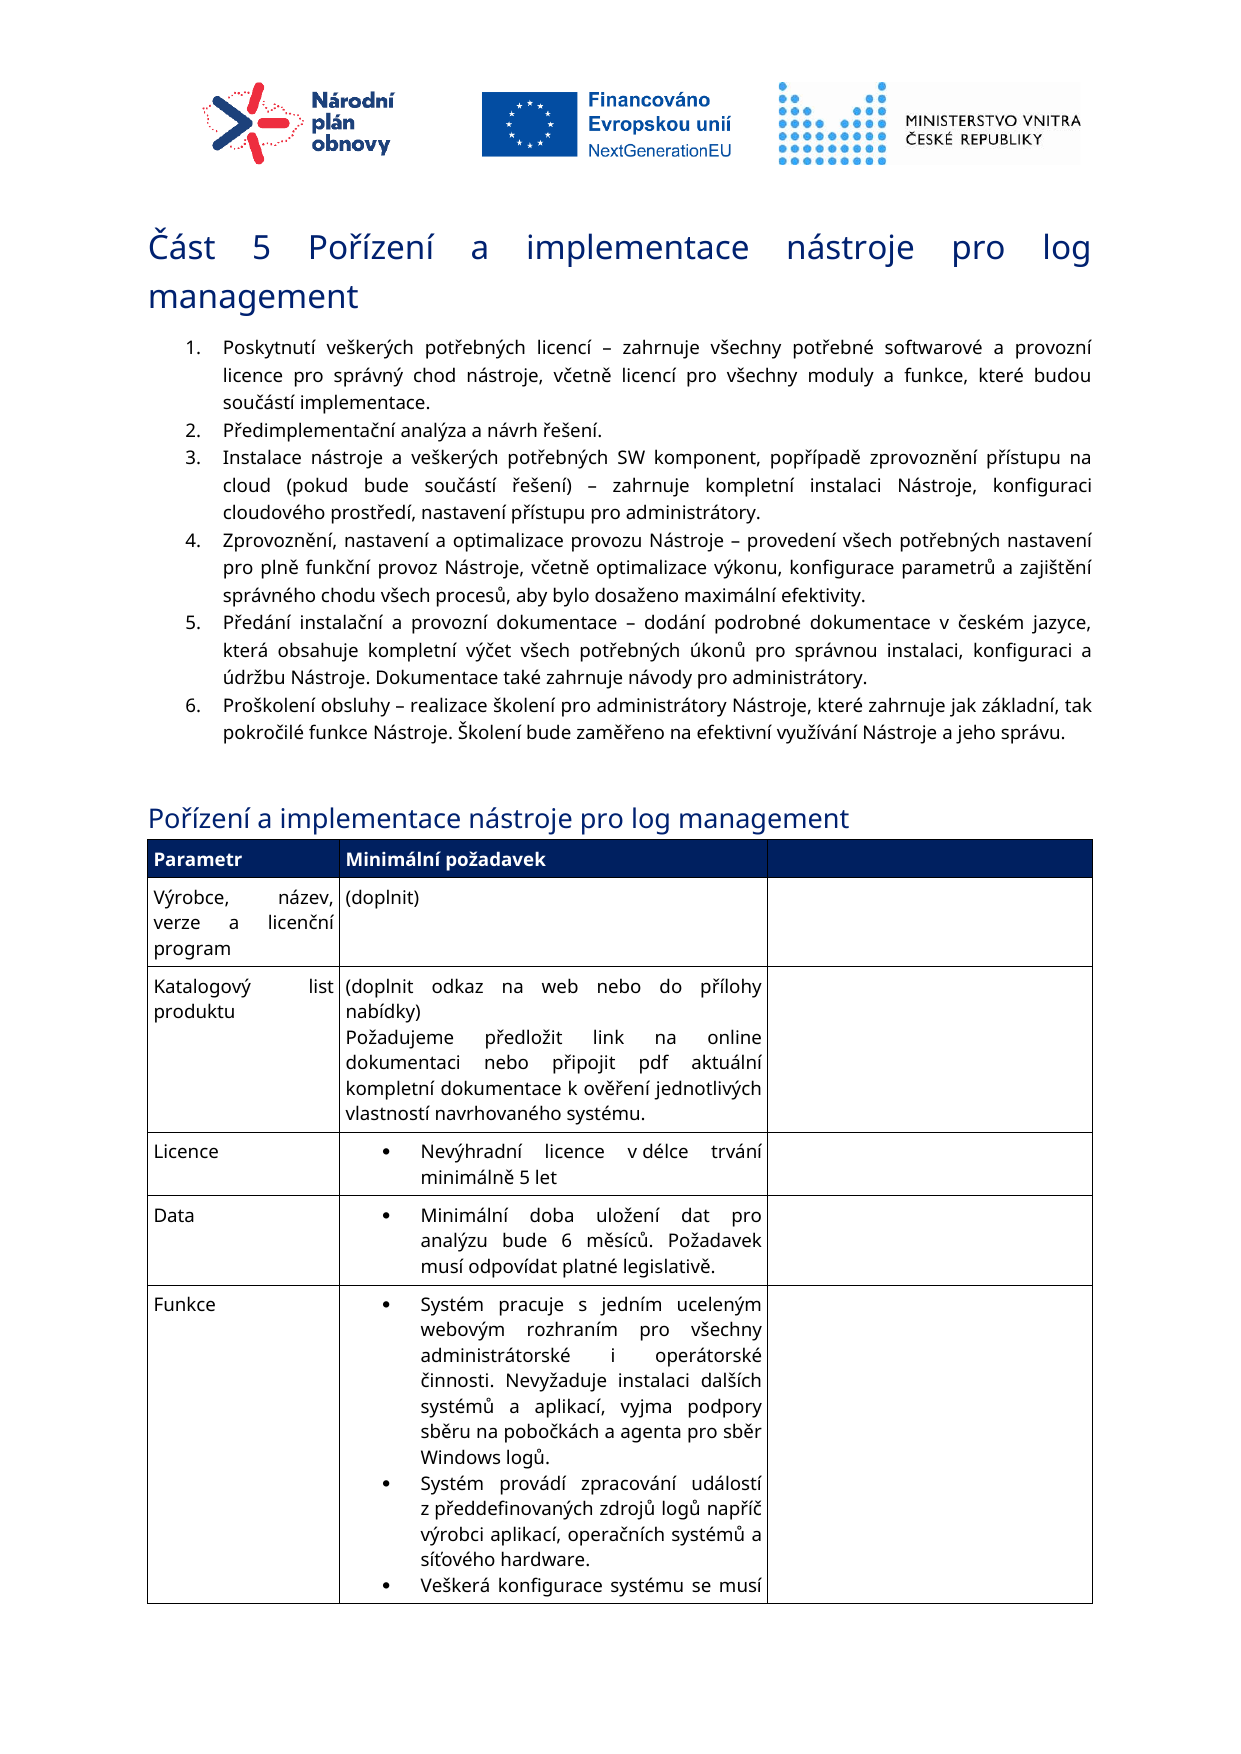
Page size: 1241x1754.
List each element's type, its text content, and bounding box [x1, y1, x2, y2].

table_cell Nevýhradní licence v délce trvání minimálně 5 let [340, 1133, 767, 1195]
picture [778, 82, 1081, 165]
picture [190, 73, 412, 174]
table_cell Minimální doba uložení dat pro analýzu bude 6 měsíců. Požadavek musí odpovídat platné legislativě. [340, 1196, 767, 1284]
table_cell [768, 967, 1092, 1132]
subtitle Část 5 Pořízení a implementace nástroje pro log management [148, 224, 1093, 318]
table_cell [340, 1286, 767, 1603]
table_cell (doplnit odkaz na web nebo do přílohy nabídky) Požadujeme předložit link na online dokumentaci nebo připojit pdf aktuální kompletní dokumentace k ověření jednotlivých vlastností navrhovaného systému. [340, 967, 767, 1132]
list Zprovoznění, nastavení a optimalizace provozu Nástroje – provedení všech potřebných nastavení pro plně funkční provoz Nástroje, včetně optimalizace výkonu, konfigurace parametrů a zajištění správného chodu všech procesů, aby bylo dosaženo maximální efektivity. [185, 527, 1093, 607]
table_cell [768, 1286, 1092, 1603]
table_cell [768, 878, 1092, 966]
table_cell [768, 1133, 1092, 1195]
list Poskytnutí veškerých potřebných licencí – zahrnuje všechny potřebné softwarové a provozní licence pro správný chod nástroje, včetně licencí pro všechny moduly a funkce, které budou součástí implementace. [185, 334, 1093, 415]
table_cell Výrobce, název, verze a licenční program [148, 878, 339, 966]
table_cell Data [148, 1196, 339, 1284]
list Instalace nástroje a veškerých potřebných SW komponent, popřípadě zprovoznění přístupu na cloud (pokud bude součástí řešení) – zahrnuje kompletní instalaci Nástroje, konfiguraci cloudového prostředí, nastavení přístupu pro administrátory. [185, 444, 1093, 525]
table_cell Licence [148, 1133, 339, 1195]
table_cell Funkce [148, 1286, 339, 1603]
table_header [768, 840, 1092, 877]
list Předání instalační a provozní dokumentace – dodání podrobné dokumentace v českém jazyce, která obsahuje kompletní výčet všech potřebných úkonů pro správnou instalaci, konfiguraci a údržbu Nástroje. Dokumentace také zahrnuje návody pro administrátory. [185, 609, 1093, 690]
list Předimplementační analýza a návrh řešení. [185, 417, 1093, 442]
table_cell (doplnit) [340, 878, 767, 966]
picture [473, 86, 748, 161]
table_header Parametr [148, 840, 339, 877]
table_header Minimální požadavek [340, 840, 767, 877]
list Proškolení obsluhy – realizace školení pro administrátory Nástroje, které zahrnuje jak základní, tak pokročilé funkce Nástroje. Školení bude zaměřeno na efektivní využívání Nástroje a jeho správu. [185, 692, 1093, 745]
table_cell Katalogový list produktu [148, 967, 339, 1132]
subtitle Pořízení a implementace nástroje pro log management [148, 799, 1093, 836]
table_cell [768, 1196, 1092, 1284]
